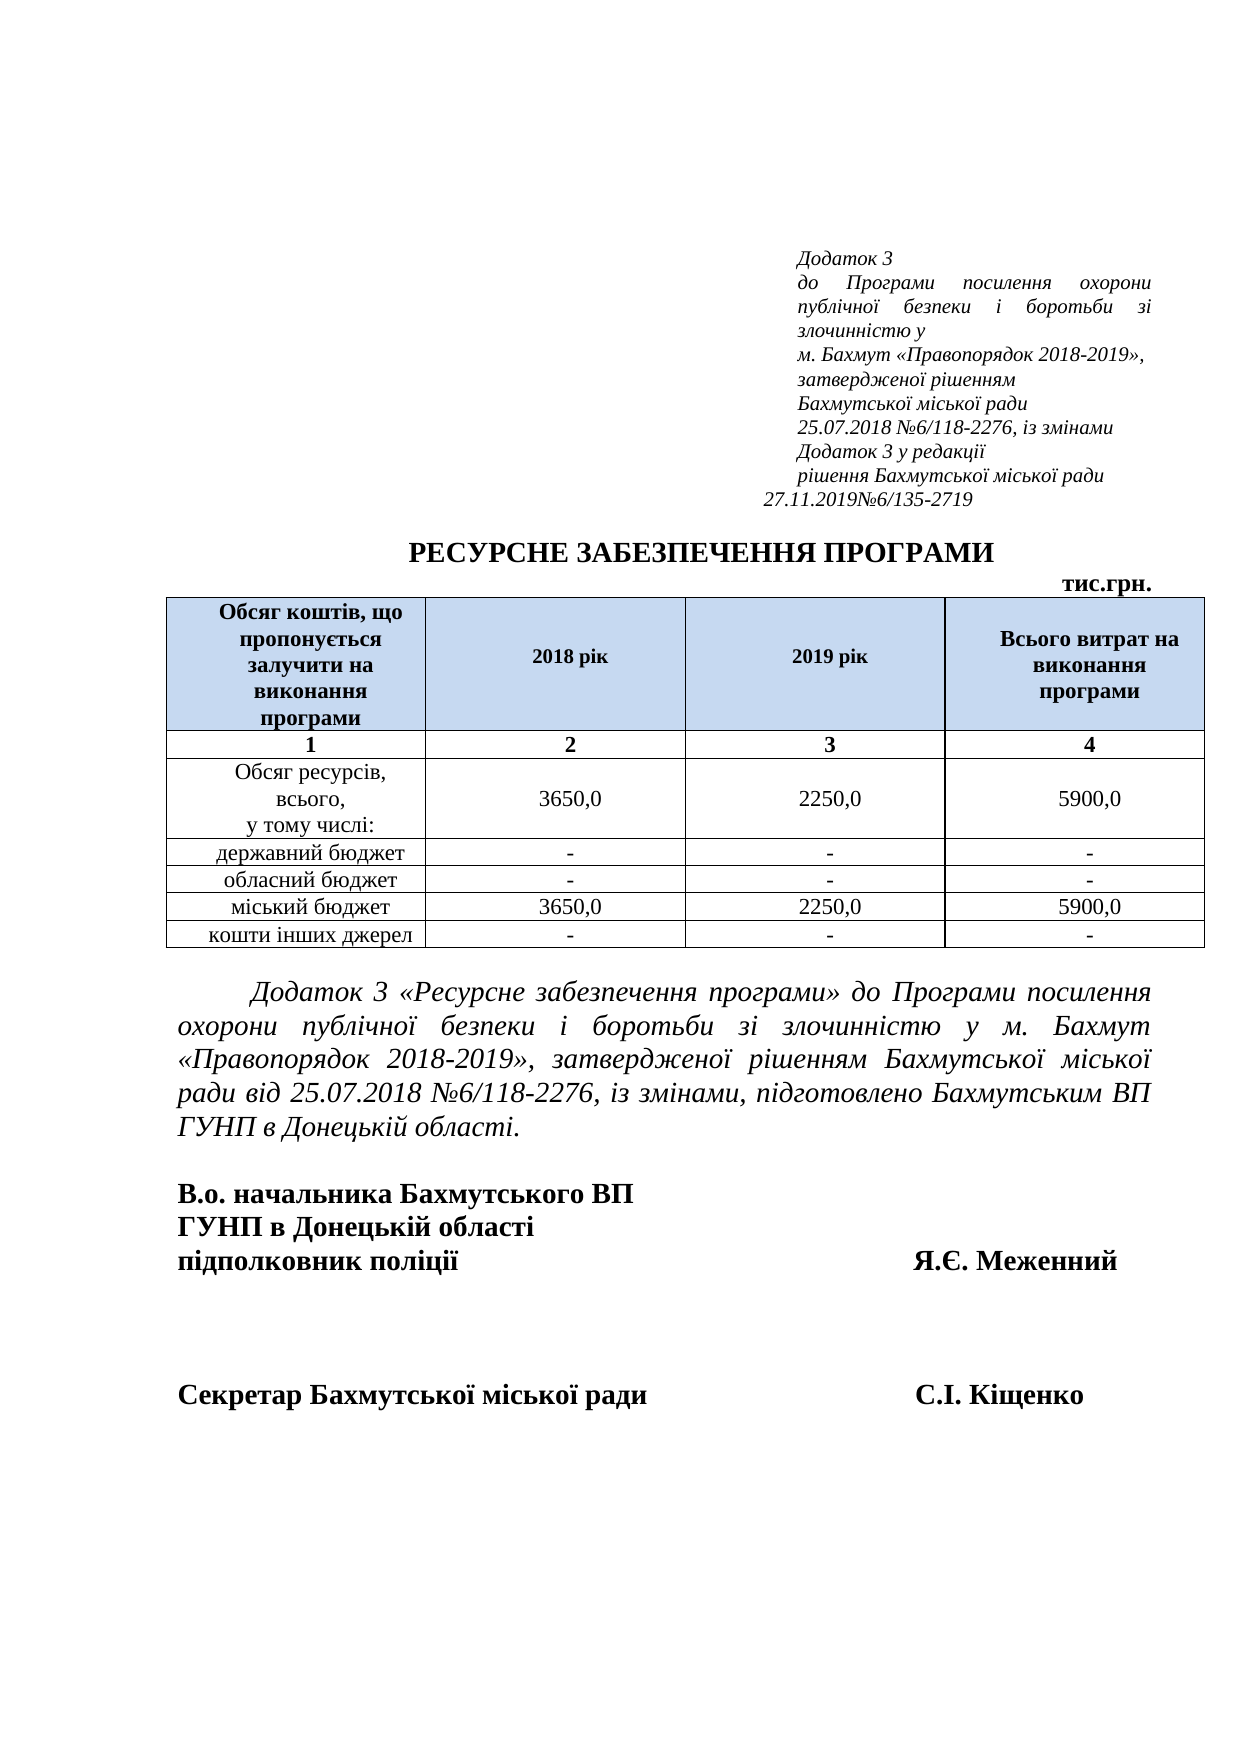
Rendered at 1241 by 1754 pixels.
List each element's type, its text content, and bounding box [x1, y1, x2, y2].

text до Програми посилення охорони публічної безпеки і боротьби зі злочинністю у [797, 270, 1152, 342]
table_cell - [426, 839, 685, 865]
text Додаток 3 «Ресурсне забезпечення програми» до Програми посилення охорони публічної безпеки і боротьби зі злочинністю у м. Бахмут «Правопорядок 2018-2019», затвердженої рішенням Бахмутської міської ради від 25.07.2018 №6/118-2276, із змінами, підготовлено Бахмутським ВП ГУНП в Донецькій області. [177, 974, 1152, 1142]
table_cell - [946, 839, 1204, 865]
table_cell 5900,0 [946, 759, 1204, 837]
table_cell - [686, 839, 944, 865]
table_cell 3650,0 [426, 759, 685, 837]
text В.о. начальника Бахмутського ВП [177, 1176, 1152, 1209]
table_cell Обсяг ресурсів, всього, у тому числі: [167, 759, 425, 837]
table_cell 2250,0 [686, 893, 944, 920]
table_cell - [426, 866, 685, 892]
table_cell обласний бюджет [167, 866, 425, 892]
table_cell кошти інших джерел [167, 921, 425, 947]
text Бахмутської міської ради [797, 391, 1152, 414]
table_cell - [946, 866, 1204, 892]
table_cell міський бюджет [167, 893, 425, 920]
text Додаток 3 у редакції [797, 439, 1152, 463]
table_header Всього витрат на виконання програми [946, 598, 1204, 730]
text м. Бахмут «Правопорядок 2018-2019», [797, 342, 1152, 366]
table_header 2018 рік [426, 598, 685, 730]
text 25.07.2018 №6/118-2276, із змінами [797, 414, 1152, 439]
table_header 2019 рік [686, 598, 944, 730]
table_cell державний бюджет [167, 839, 425, 865]
table_cell 5900,0 [946, 893, 1204, 920]
text Секретар Бахмутської міської ради С.І. Кіщенко [177, 1377, 1152, 1411]
table_cell 3650,0 [426, 893, 685, 920]
text РЕСУРСНЕ ЗАБЕЗПЕЧЕННЯ ПРОГРАМИ [177, 535, 1152, 568]
text рішення Бахмутської міської ради [797, 463, 1152, 487]
text 27.11.2019№6/135-2719 [177, 487, 1152, 511]
text ГУНП в Донецькій області [177, 1209, 1152, 1243]
text затвердженої рішенням [797, 366, 1152, 391]
table_cell 1 [167, 731, 425, 757]
text тис.грн. [177, 568, 1152, 597]
table_cell - [946, 921, 1204, 947]
table_cell 2250,0 [686, 759, 944, 837]
table_cell 3 [686, 731, 944, 757]
table_cell - [686, 921, 944, 947]
table_cell 4 [946, 731, 1204, 757]
text підполковник поліції Я.Є. Меженний [177, 1243, 1152, 1276]
table_cell - [686, 866, 944, 892]
table_header Обсяг коштів, що пропонується залучити на виконання програми [167, 598, 425, 730]
text Додаток 3 [797, 246, 1152, 270]
table_cell - [426, 921, 685, 947]
table_cell 2 [426, 731, 685, 757]
